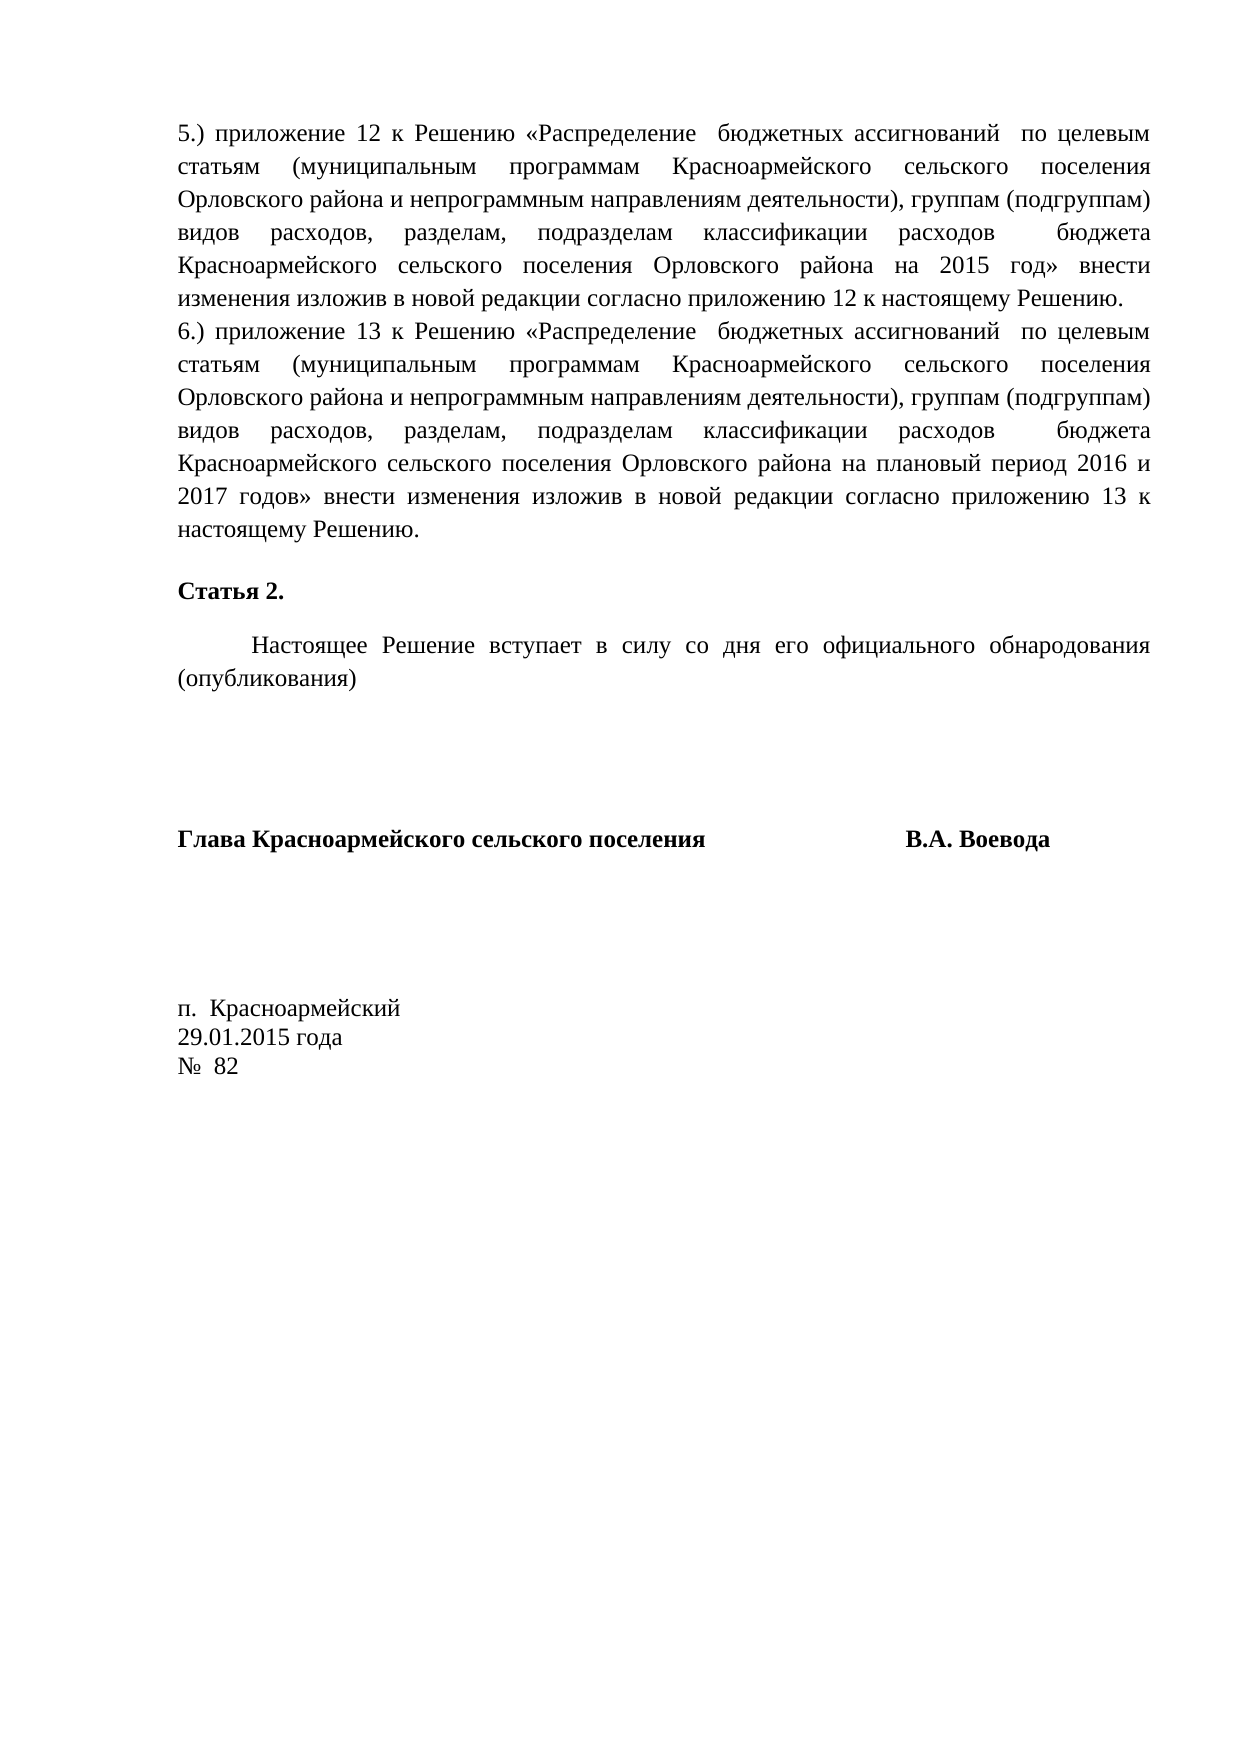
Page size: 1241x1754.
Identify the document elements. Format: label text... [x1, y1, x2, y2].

text Статья 2. [177, 576, 1152, 605]
text 6.) приложение 13 к Решению «Распределение бюджетных ассигнований по целевым статьям (муниципальным программам Красноармейского сельского поселения Орловского района и непрограммным направлениям деятельности), группам (подгруппам) видов расходов, разделам, подразделам классификации расходов бюджета Красноармейского сельского поселения Орловского района на плановый период 2016 и 2017 годов» внести изменения изложив в новой редакции согласно приложению 13 к настоящему Решению. [177, 316, 1152, 543]
text 5.) приложение 12 к Решению «Распределение бюджетных ассигнований по целевым статьям (муниципальным программам Красноармейского сельского поселения Орловского района и непрограммным направлениям деятельности), группам (подгруппам) видов расходов, разделам, подразделам классификации расходов бюджета Красноармейского сельского поселения Орловского района на 2015 год» внести изменения изложив в новой редакции согласно приложению 12 к настоящему Решению. [177, 118, 1152, 312]
text № 82 [177, 1051, 1152, 1080]
text Глава Красноармейского сельского поселения В.А. Воевода [177, 824, 1152, 853]
text 29.01.2015 года [177, 1022, 1152, 1051]
text Настоящее Решение вступает в силу со дня его официального обнародования (опубликования) [177, 630, 1152, 692]
text п. Красноармейский [177, 993, 1152, 1022]
